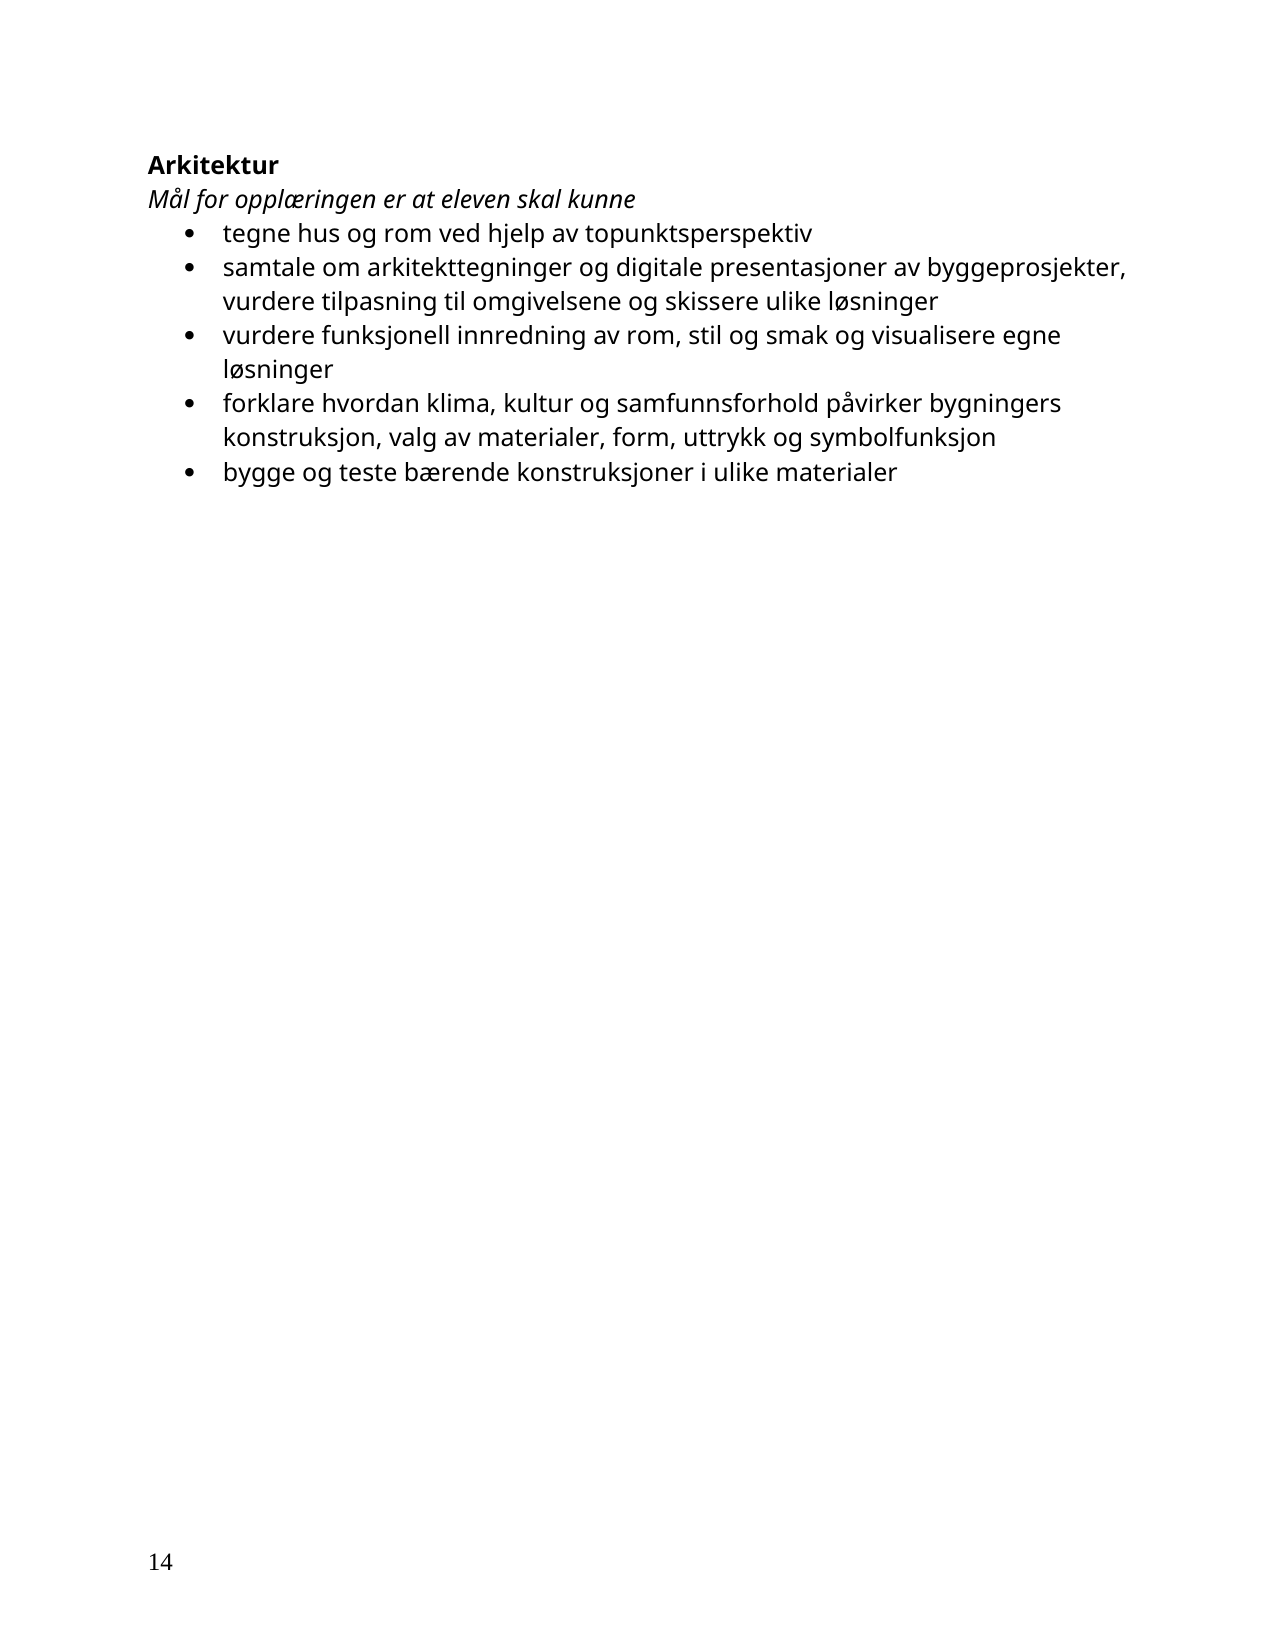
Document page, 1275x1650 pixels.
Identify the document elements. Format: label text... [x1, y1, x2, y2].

list forklare hvordan klima, kultur og samfunnsforhold påvirker bygningers konstruksjon, valg av materialer, form, uttrykk og symbolfunksjon [185, 386, 1127, 454]
list samtale om arkitekttegninger og digitale presentasjoner av byggeprosjekter, vurdere tilpasning til omgivelsene og skissere ulike løsninger [185, 250, 1127, 318]
list tegne hus og rom ved hjelp av topunktsperspektiv [185, 216, 1127, 250]
text Mål for opplæringen er at eleven skal kunne [148, 182, 1127, 216]
list bygge og teste bærende konstruksjoner i ulike materialer [185, 454, 1127, 488]
list vurdere funksjonell innredning av rom, stil og smak og visualisere egne løsninger [185, 318, 1127, 386]
text Arkitektur [148, 148, 1127, 182]
